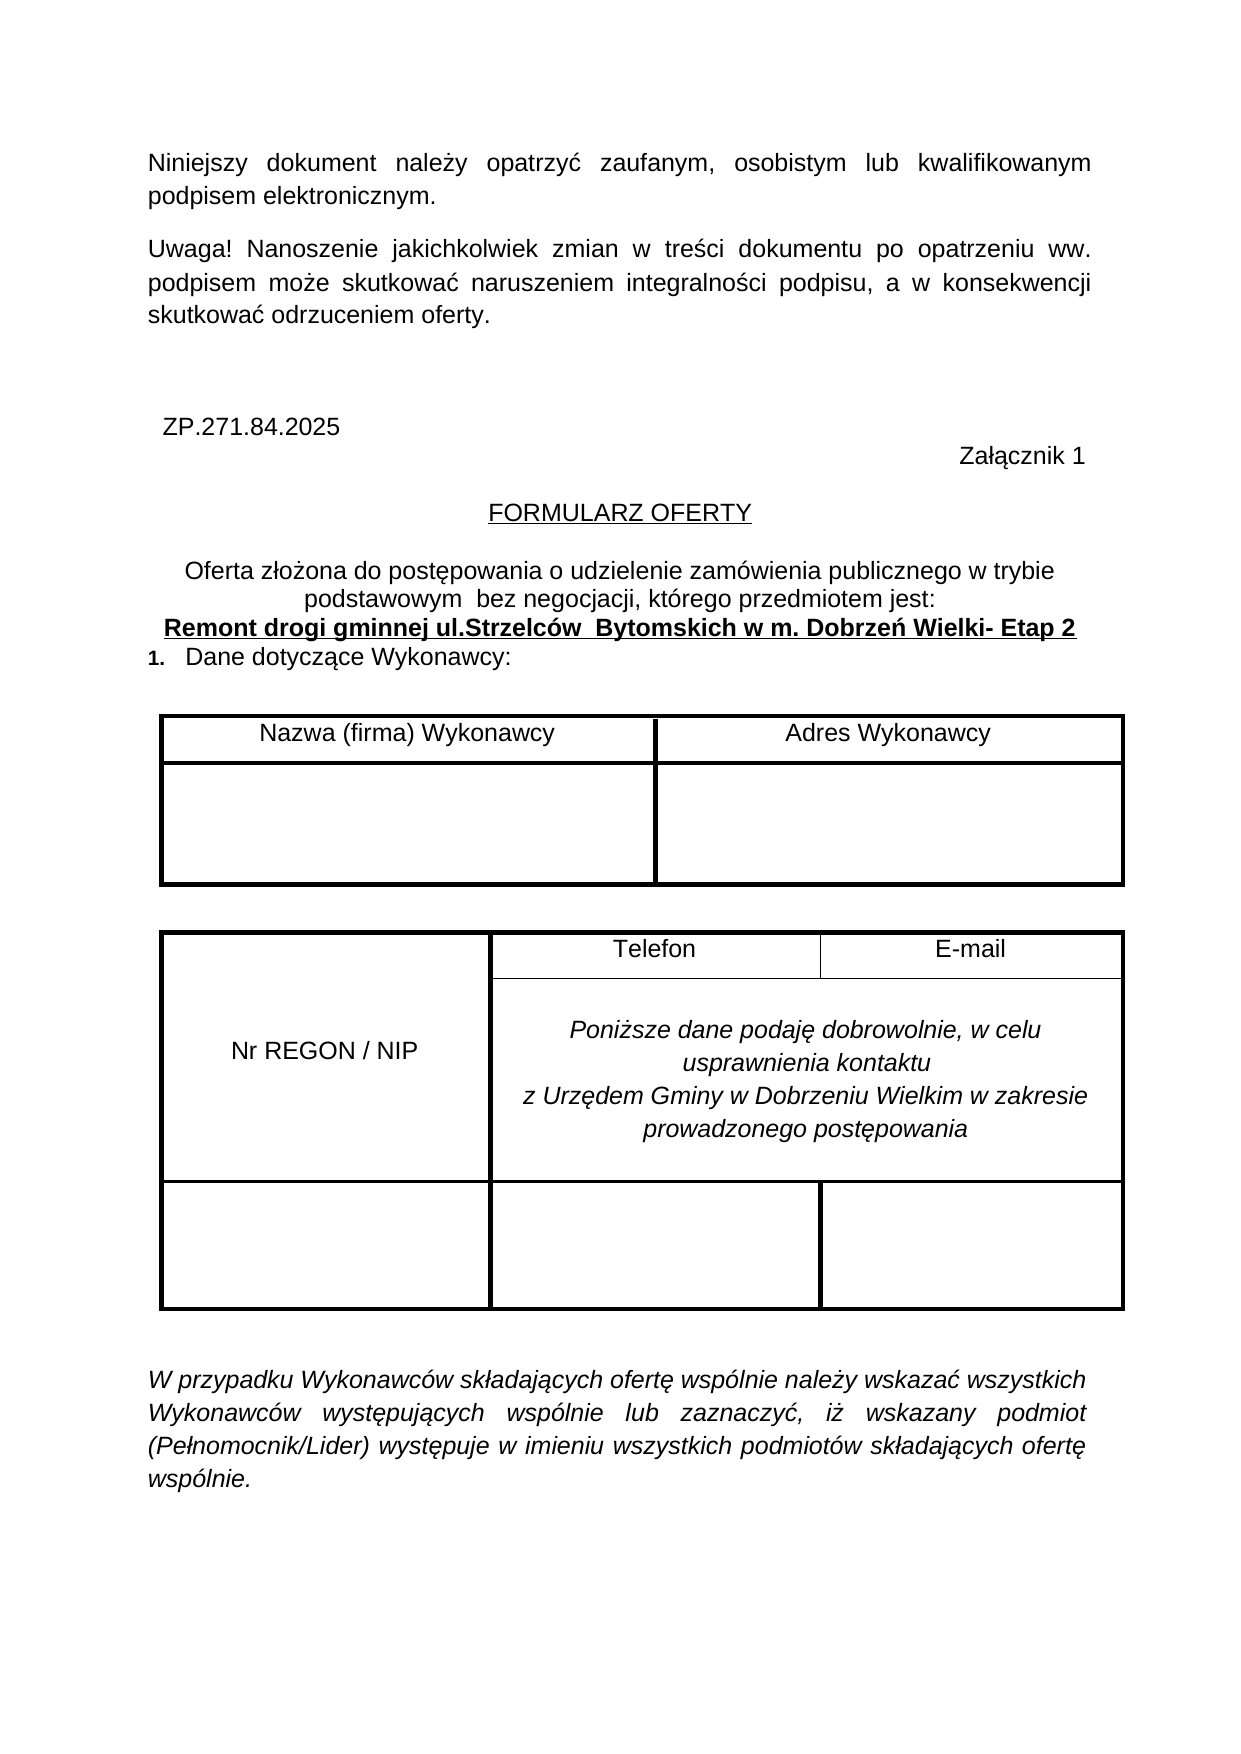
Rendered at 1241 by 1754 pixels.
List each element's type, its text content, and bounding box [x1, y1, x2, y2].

table_cell Poniższe dane podaję dobrowolnie, w celu usprawnienia kontaktu z Urzędem Gminy w Dobrzeniu Wielkim w zakresie prowadzonego postępowania [493, 979, 1121, 1180]
table_header Adres Wykonawcy [658, 718, 1121, 761]
text FORMULARZ OFERTY [148, 498, 1093, 527]
text Uwaga! Nanoszenie jakichkolwiek zmian w treści dokumentu po opatrzeniu ww. podpisem może skutkować naruszeniem integralności podpisu, a w konsekwencji skutkować odrzuceniem oferty. [148, 234, 1093, 329]
table_cell [493, 1183, 818, 1307]
list Dane dotyczące Wykonawcy: [148, 642, 1093, 671]
table_cell [658, 765, 1121, 882]
table_cell [164, 1183, 488, 1307]
table_cell [823, 1183, 1121, 1307]
table_cell [164, 765, 653, 882]
text ZP.271.84.2025 [162, 412, 1093, 441]
text Załącznik 1 [959, 441, 1093, 469]
text W przypadku Wykonawców składających ofertę wspólnie należy wskazać wszystkich Wykonawców występujących wspólnie lub zaznaczyć, iż wskazany podmiot (Pełnomocnik/Lider) występuje w imieniu wszystkich podmiotów składających ofertę wspólnie. [148, 1365, 1090, 1493]
table_header E-mail [821, 935, 1121, 977]
text Oferta złożona do postępowania o udzielenie zamówienia publicznego w trybie podstawowym bez negocjacji, którego przedmiotem jest: Remont drogi gminnej ul.Strzelców Bytomskich w m. Dobrzeń Wielki- Etap 2 [148, 556, 1093, 642]
text Niniejszy dokument należy opatrzyć zaufanym, osobistym lub kwalifikowanym podpisem elektronicznym. [148, 148, 1093, 209]
table_header Telefon [493, 935, 820, 977]
table_header Nr REGON / NIP [164, 935, 488, 1180]
table_header Nazwa (firma) Wykonawcy [164, 718, 656, 761]
